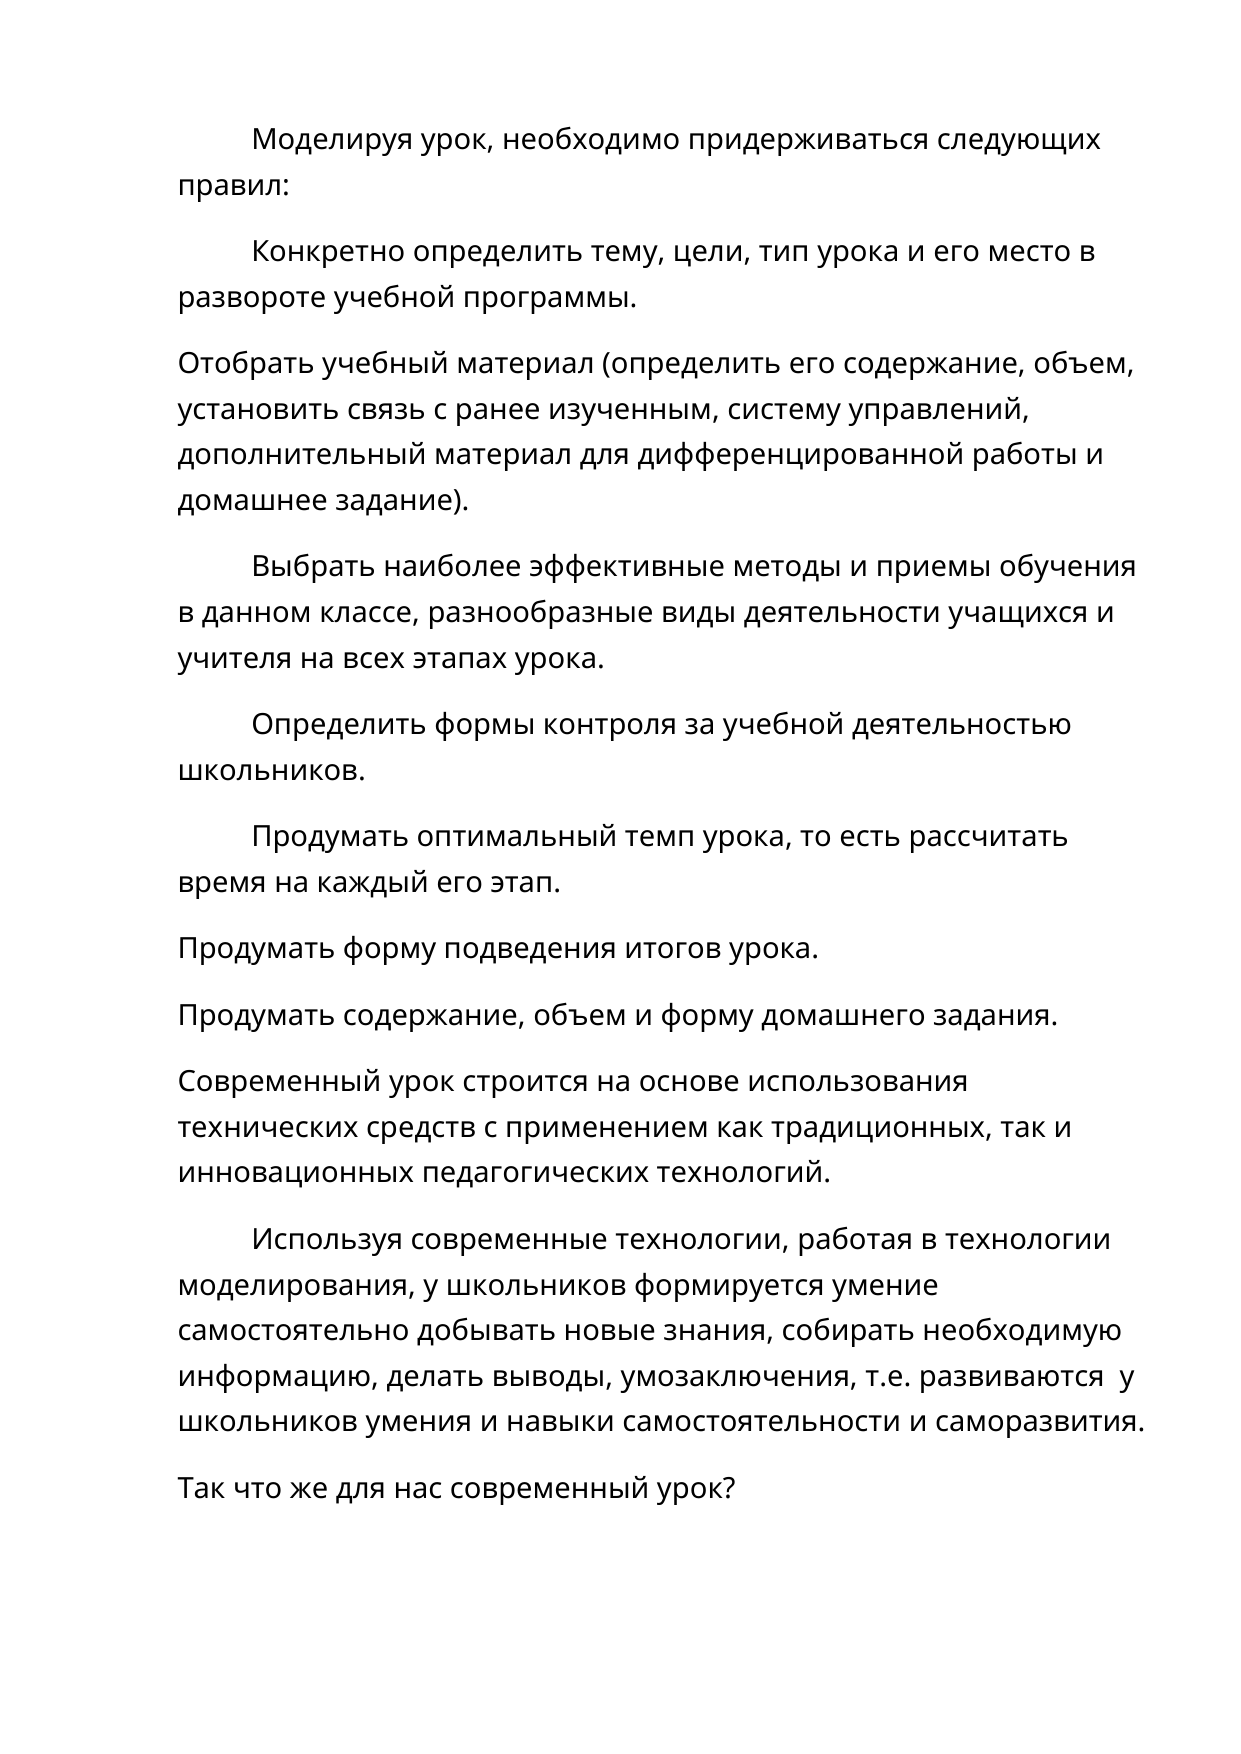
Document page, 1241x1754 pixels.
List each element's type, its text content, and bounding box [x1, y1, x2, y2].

text Продумать содержание, объем и форму домашнего задания. [177, 994, 1152, 1034]
text Так что же для нас современный урок? [177, 1467, 1152, 1507]
text Выбрать наиболее эффективные методы и приемы обучения в данном классе, разнообразные виды деятельности учащихся и учителя на всех этапах урока. [177, 546, 1152, 677]
text Определить формы контроля за учебной деятельностью школьников. [177, 703, 1152, 789]
text Отобрать учебный материал (определить его содержание, объем, установить связь с ранее изученным, систему управлений, дополнительный материал для дифференцированной работы и домашнее задание). [177, 342, 1152, 519]
text Современный урок строится на основе использования технических средств с применением как традиционных, так и инновационных педагогических технологий. [177, 1060, 1152, 1191]
text Моделируя урок, необходимо придерживаться следующих правил: [177, 118, 1152, 203]
text Продумать оптимальный темп урока, то есть рассчитать время на каждый его этап. [177, 815, 1152, 901]
text Продумать форму подведения итогов урока. [177, 927, 1152, 967]
text Конкретно определить тему, цели, тип урока и его место в развороте учебной программы. [177, 230, 1152, 316]
text Используя современные технологии, работая в технологии моделирования, у школьников формируется умение самостоятельно добывать новые знания, собирать необходимую информацию, делать выводы, умозаключения, т.е. развиваются у школьников умения и навыки самостоятельности и саморазвития. [177, 1218, 1152, 1440]
